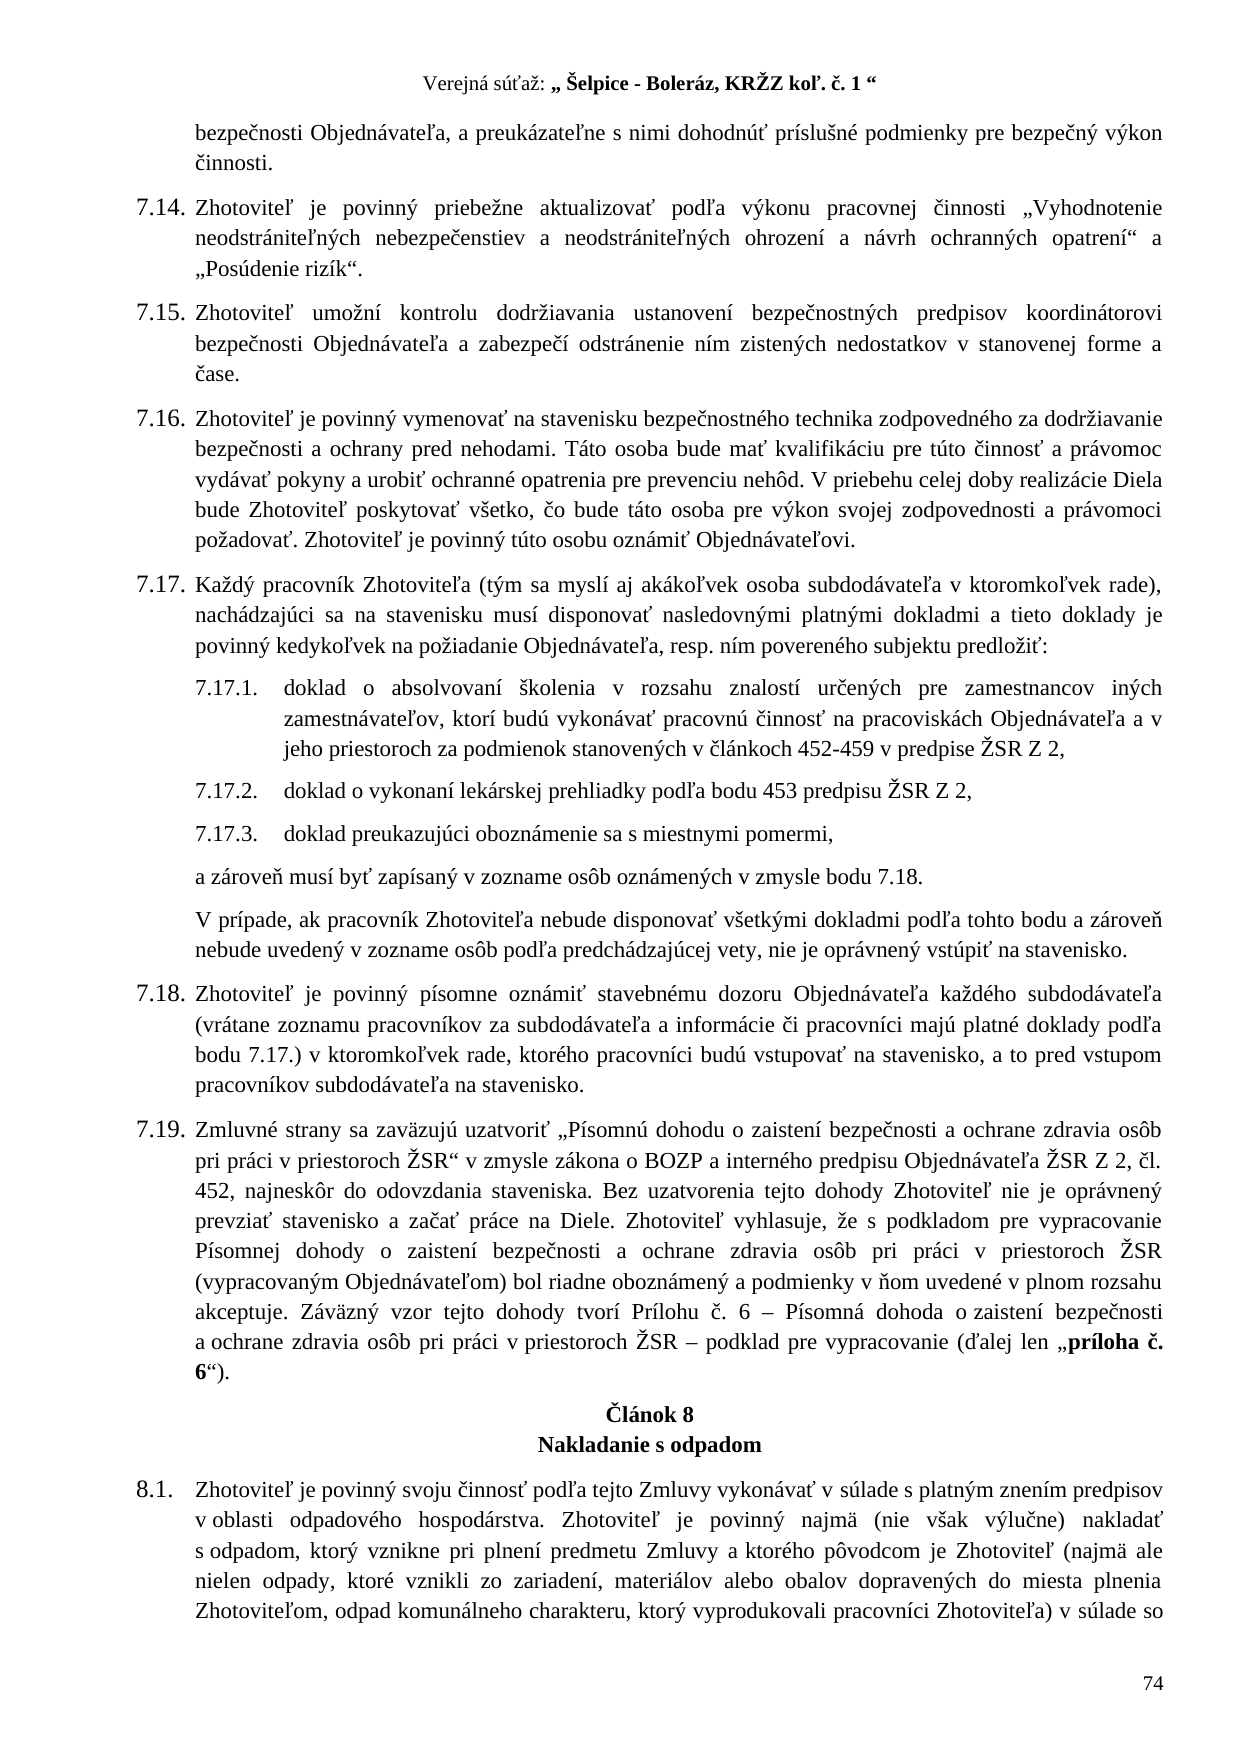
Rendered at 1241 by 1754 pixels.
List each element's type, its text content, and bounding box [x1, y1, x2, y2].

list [136, 119, 1163, 176]
list Zhotoviteľ je povinný písomne oznámiť stavebnému dozoru Objednávateľa každého subdodávateľa (vrátane zoznamu pracovníkov za subdodávateľa a informácie či pracovníci majú platné doklady podľa bodu 7.17.) v ktoromkoľvek rade, ktorého pracovníci budú vstupovať na stavenisko, a to pred vstupom pracovníkov subdodávateľa na stavenisko. [136, 978, 1163, 1098]
list doklad o absolvovaní školenia v rozsahu znalostí určených pre zamestnancov iných zamestnávateľov, ktorí budú vykonávať pracovnú činnosť na pracoviskách Objednávateľa a v jeho priestoroch za podmienok stanovených v článkoch 452-459 v predpise ŽSR Z 2, [195, 674, 1163, 761]
list doklad preukazujúci oboznámenie sa s miestnymi pomermi, [195, 820, 1163, 847]
list Zmluvné strany sa zaväzujú uzatvoriť „Písomnú dohodu o zaistení bezpečnosti a ochrane zdravia osôb pri práci v priestoroch ŽSR“ v zmysle zákona o BOZP a interného predpisu Objednávateľa ŽSR Z 2, čl. 452, najneskôr do odovzdania staveniska. Bez uzatvorenia tejto dohody Zhotoviteľ nie je oprávnený prevziať stavenisko a začať práce na Diele. Zhotoviteľ vyhlasuje, že s podkladom pre vypracovanie Písomnej dohody o zaistení bezpečnosti a ochrane zdravia osôb pri práci v priestoroch ŽSR (vypracovaným Objednávateľom) bol riadne oboznámený a podmienky v ňom uvedené v plnom rozsahu akceptuje. Záväzný vzor tejto dohody tvorí Prílohu č. 6 – Písomná dohoda o zaistení bezpečnosti a ochrane zdravia osôb pri práci v priestoroch ŽSR – podklad pre vypracovanie (ďalej len „príloha č. 6“). [136, 1114, 1163, 1385]
text Článok 8 [136, 1401, 1163, 1427]
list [136, 1474, 1163, 1623]
list Každý pracovník Zhotoviteľa (tým sa myslí aj akákoľvek osoba subdodávateľa v ktoromkoľvek rade), nachádzajúci sa na stavenisku musí disponovať nasledovnými platnými dokladmi a tieto doklady je povinný kedykoľvek na požiadanie Objednávateľa, resp. ním povereného subjektu predložiť: [136, 569, 1163, 658]
text a zároveň musí byť zapísaný v zozname osôb oznámených v zmysle bodu 7.18. [195, 863, 1163, 889]
list Zhotoviteľ umožní kontrolu dodržiavania ustanovení bezpečnostných predpisov koordinátorovi bezpečnosti Objednávateľa a zabezpečí odstránenie ním zistených nedostatkov v stanovenej forme a čase. [136, 297, 1163, 387]
text Nakladanie s odpadom [136, 1431, 1163, 1458]
list Zhotoviteľ je povinný priebežne aktualizovať podľa výkonu pracovnej činnosti „Vyhodnotenie neodstrániteľných nebezpečenstiev a neodstrániteľných ohrození a návrh ochranných opatrení“ a „Posúdenie rizík“. [136, 192, 1163, 281]
list doklad o vykonaní lekárskej prehliadky podľa bodu 453 predpisu ŽSR Z 2, [195, 777, 1163, 804]
text V prípade, ak pracovník Zhotoviteľa nebude disponovať všetkými dokladmi podľa tohto bodu a zároveň nebude uvedený v zozname osôb podľa predchádzajúcej vety, nie je oprávnený vstúpiť na stavenisko. [195, 906, 1163, 962]
list Zhotoviteľ je povinný vymenovať na stavenisku bezpečnostného technika zodpovedného za dodržiavanie bezpečnosti a ochrany pred nehodami. Táto osoba bude mať kvalifikáciu pre túto činnosť a právomoc vydávať pokyny a urobiť ochranné opatrenia pre prevenciu nehôd. V priebehu celej doby realizácie Diela bude Zhotoviteľ poskytovať všetko, čo bude táto osoba pre výkon svojej zodpovednosti a právomoci požadovať. Zhotoviteľ je povinný túto osobu oznámiť Objednávateľovi. [136, 403, 1163, 552]
